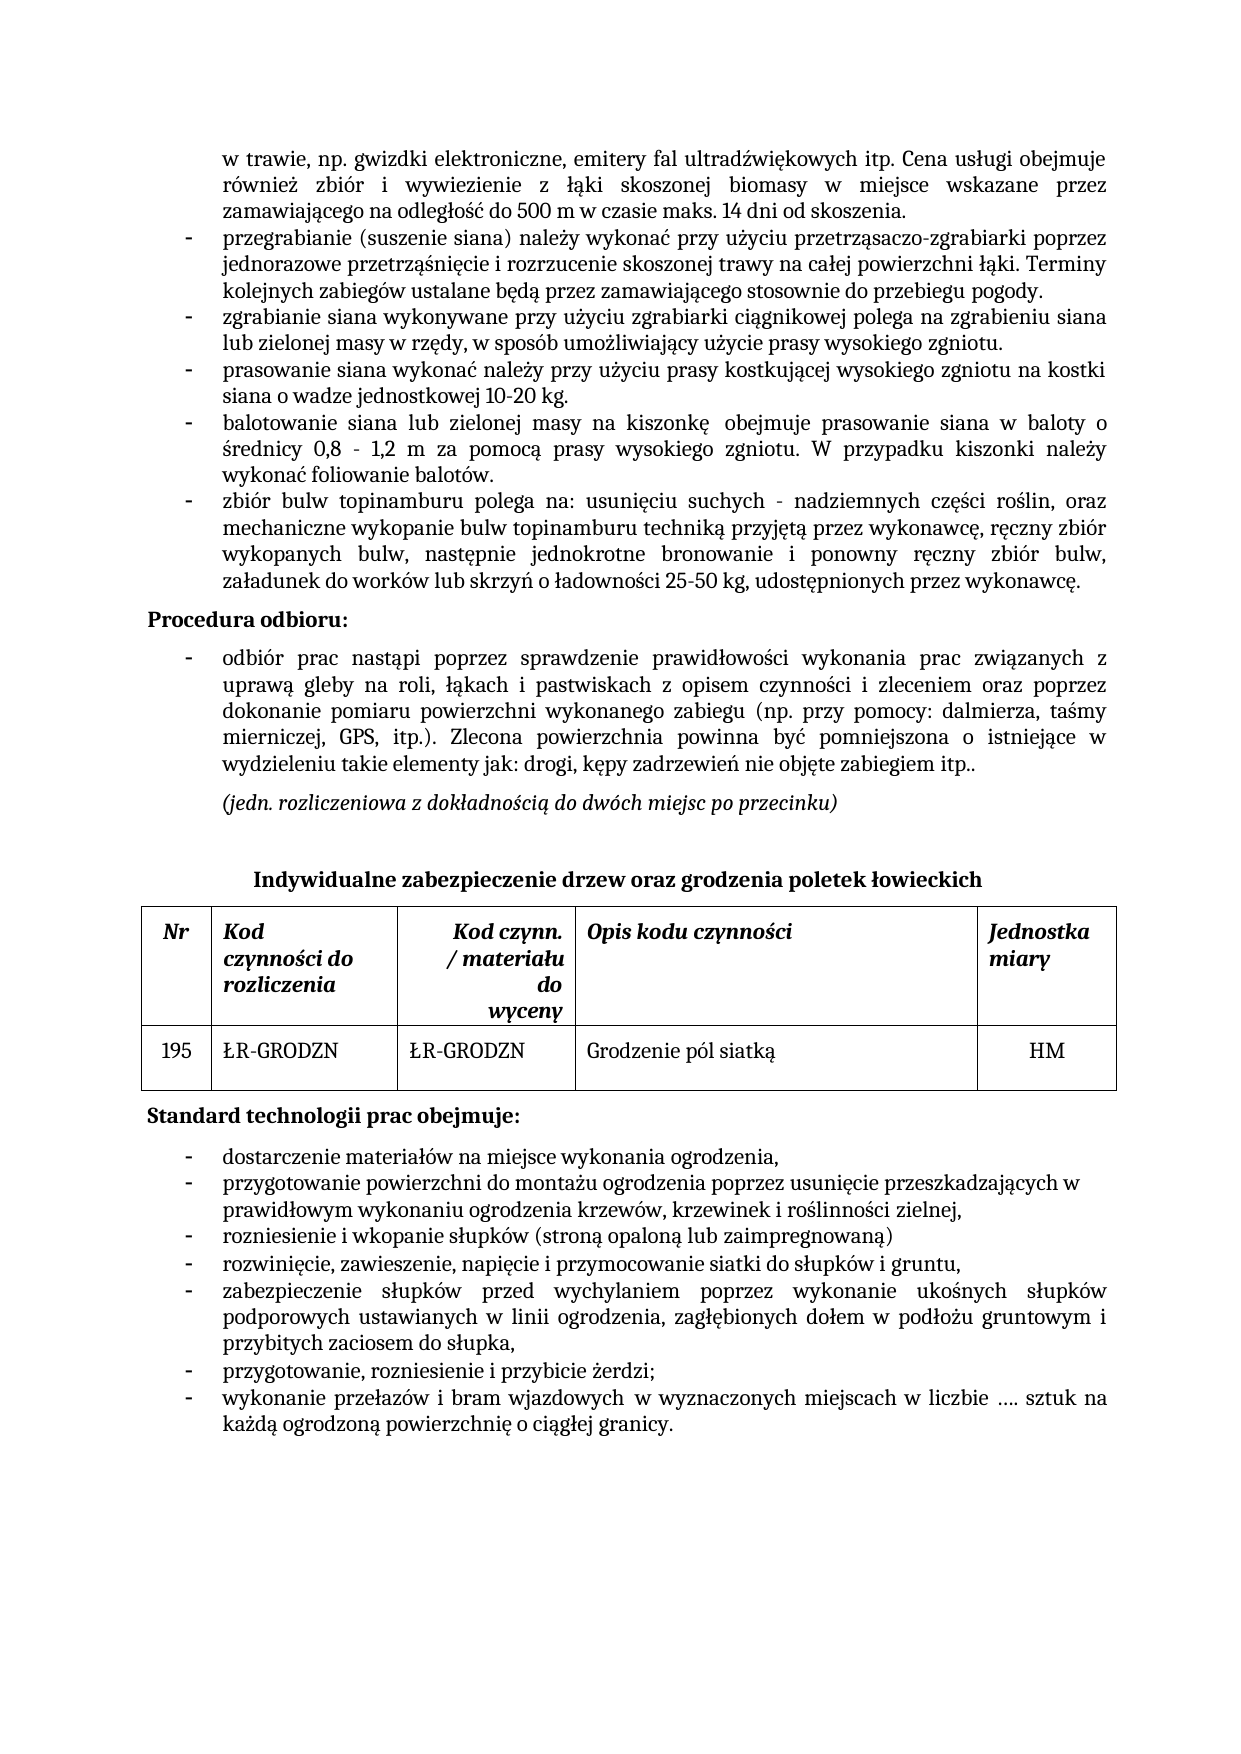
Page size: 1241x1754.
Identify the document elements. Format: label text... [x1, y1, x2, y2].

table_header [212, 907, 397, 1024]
subtitle Indywidualne zabezpieczenie drzew oraz grodzenia poletek łowieckich [253, 867, 1192, 893]
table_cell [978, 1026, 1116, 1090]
list wykonanie przełazów i bram wjazdowych w wyznaczonych miejscach w liczbie …. sztuk na każdą ogrodzoną powierzchnię o ciągłej granicy. [185, 1384, 1107, 1437]
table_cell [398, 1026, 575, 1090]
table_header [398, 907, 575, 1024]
list dostarczenie materiałów na miejsce wykonania ogrodzenia, [185, 1142, 1192, 1170]
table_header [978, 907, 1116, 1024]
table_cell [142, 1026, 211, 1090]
text Standard technologii prac obejmuje: [147, 1103, 1192, 1129]
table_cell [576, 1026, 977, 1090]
list przegrabianie (suszenie siana) należy wykonać przy użyciu przetrząsaczo-zgrabiarki poprzez jednorazowe przetrząśnięcie i rozrzucenie skoszonej trawy na całej powierzchni łąki. Terminy kolejnych zabiegów ustalane będą przez zamawiającego stosownie do przebiegu pogody. [185, 225, 1108, 304]
list odbiór prac nastąpi poprzez sprawdzenie prawidłowości wykonania prac związanych z uprawą gleby na roli, łąkach i pastwiskach z opisem czynności i zleceniem oraz poprzez dokonanie pomiaru powierzchni wykonanego zabiegu (np. przy pomocy: dalmierza, taśmy mierniczej, GPS, itp.). Zlecona powierzchnia powinna być pomniejszona o istniejące w wydzieleniu takie elementy jak: drogi, kępy zadrzewień nie objęte zabiegiem itp.. [185, 645, 1108, 777]
list zbiór bulw topinamburu polega na: usunięciu suchych - nadziemnych części roślin, oraz mechaniczne wykopanie bulw topinamburu techniką przyjętą przez wykonawcę, ręczny zbiór wykopanych bulw, następnie jednokrotne bronowanie i ponowny ręczny zbiór bulw, załadunek do worków lub skrzyń o ładowności 25-50 kg, udostępnionych przez wykonawcę. [185, 488, 1108, 594]
text w trawie, np. gwizdki elektroniczne, emitery fal ultradźwiękowych itp. Cena usługi obejmuje również zbiór i wywiezienie z łąki skoszonej biomasy w miejsce wskazane przez zamawiającego na odległość do 500 m w czasie maks. 14 dni od skoszenia. [222, 146, 1108, 224]
list rozniesienie i wkopanie słupków (stroną opaloną lub zaimpregnowaną) [185, 1223, 1192, 1249]
subtitle Procedura odbioru: [147, 606, 1192, 633]
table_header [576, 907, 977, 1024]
list przygotowanie powierzchni do montażu ogrodzenia poprzez usunięcie przeszkadzających w prawidłowym wykonaniu ogrodzenia krzewów, krzewinek i roślinności zielnej, [185, 1170, 1108, 1223]
list rozwinięcie, zawieszenie, napięcie i przymocowanie siatki do słupków i gruntu, [185, 1249, 1192, 1277]
list przygotowanie, rozniesienie i przybicie żerdzi; [185, 1356, 1192, 1384]
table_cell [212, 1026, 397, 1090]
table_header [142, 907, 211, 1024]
list prasowanie siana wykonać należy przy użyciu prasy kostkującej wysokiego zgniotu na kostki siana o wadze jednostkowej 10-20 kg. [185, 357, 1107, 409]
text (jedn. rozliczeniowa z dokładnością do dwóch miejsc po przecinku) [221, 789, 1192, 816]
list balotowanie siana lub zielonej masy na kiszonkę obejmuje prasowanie siana w baloty o średnicy 0,8 - 1,2 m za pomocą prasy wysokiego zgniotu. W przypadku kiszonki należy wykonać foliowanie balotów. [185, 409, 1108, 488]
list zabezpieczenie słupków przed wychylaniem poprzez wykonanie ukośnych słupków podporowych ustawianych w linii ogrodzenia, zagłębionych dołem w podłożu gruntowym i przybitych zaciosem do słupka, [185, 1277, 1108, 1356]
list zgrabianie siana wykonywane przy użyciu zgrabiarki ciągnikowej polega na zgrabieniu siana lub zielonej masy w rzędy, w sposób umożliwiający użycie prasy wysokiego zgniotu. [185, 304, 1107, 357]
